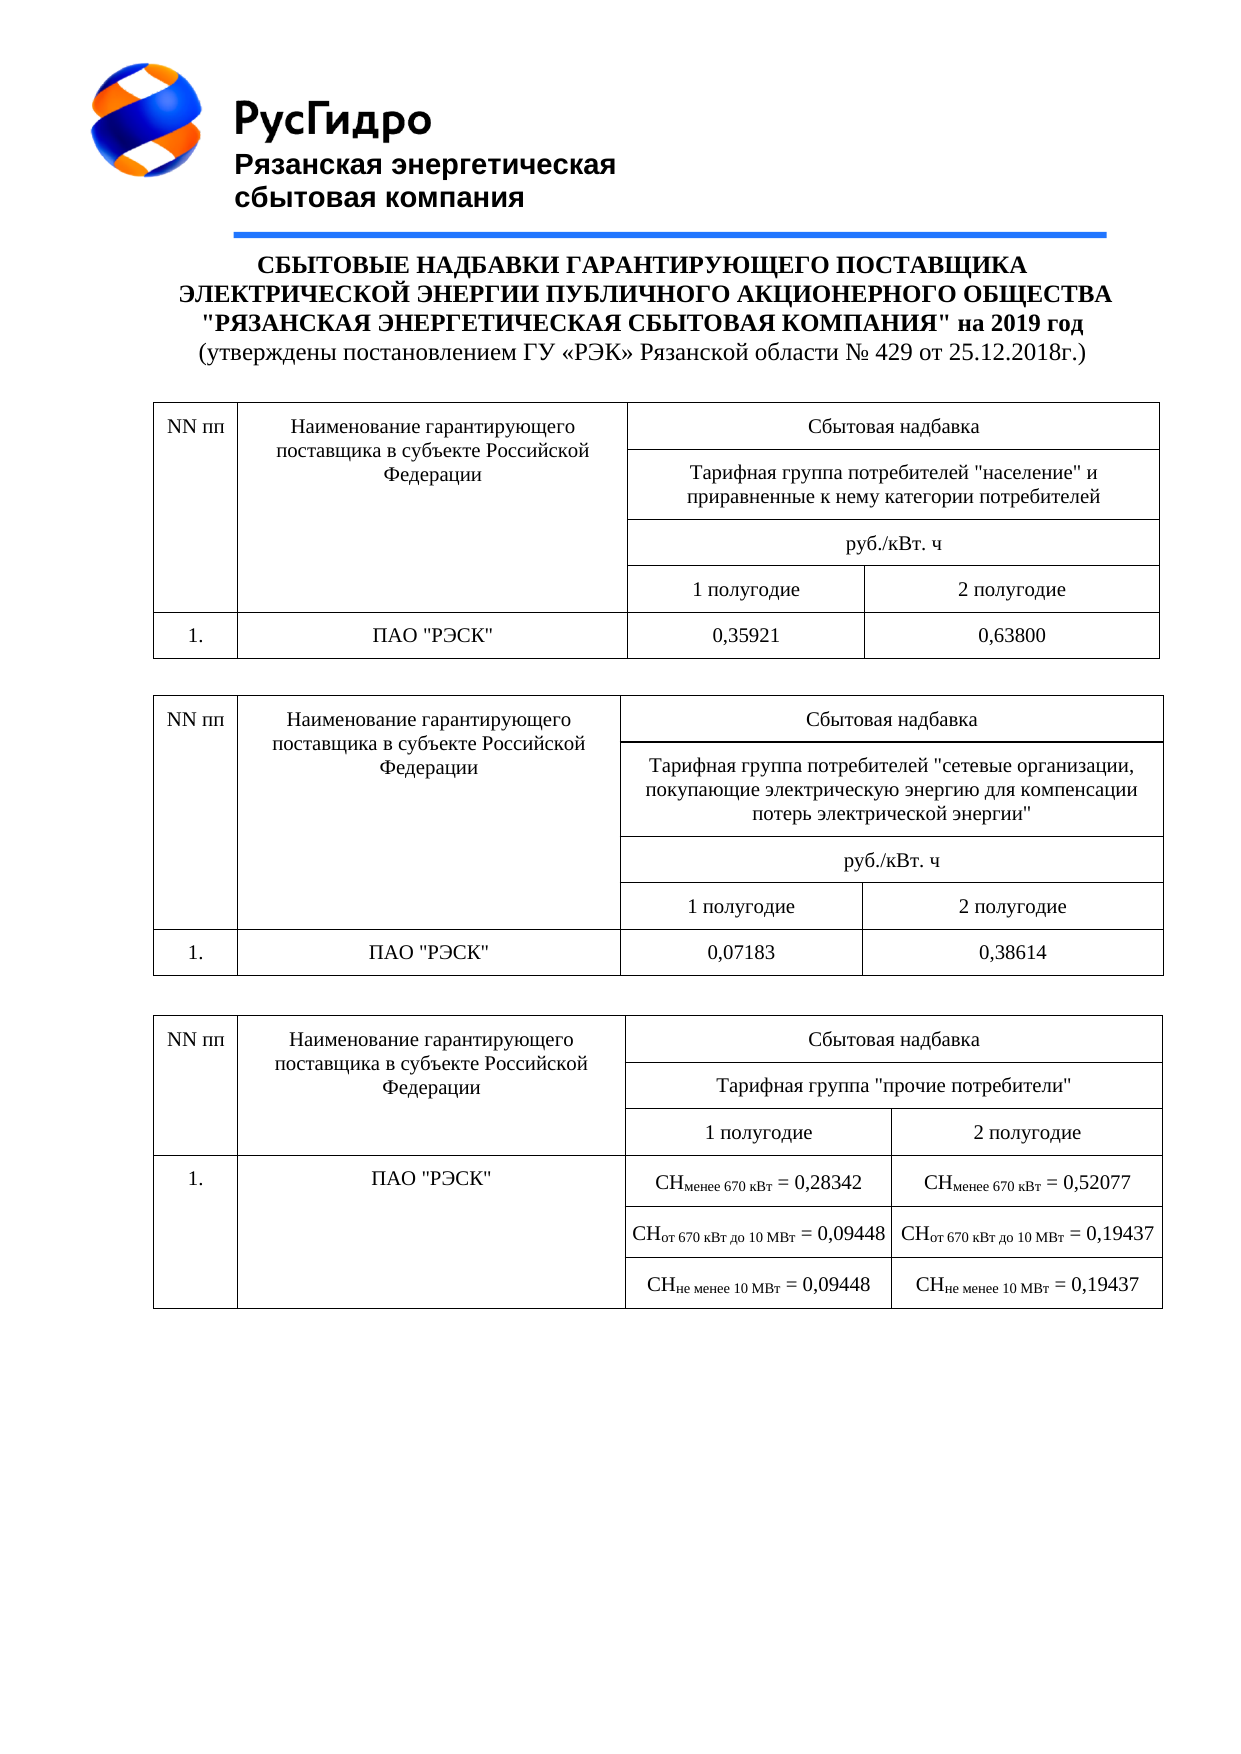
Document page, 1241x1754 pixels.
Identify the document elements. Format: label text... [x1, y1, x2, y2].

table_cell ПАО "РЭСК" [238, 930, 620, 975]
table_cell СНне менее 10 МВт = 0,09448 [626, 1258, 891, 1308]
table_cell 1 полугодие [628, 566, 864, 612]
table_cell Тарифная группа "прочие потребители" [626, 1063, 1162, 1108]
table_cell 2 полугодие [863, 883, 1163, 928]
table_cell СНот 670 кВт до 10 МВт = 0,19437 [892, 1207, 1162, 1257]
table_header Сбытовая надбавка [621, 696, 1163, 741]
table_header NN пп [154, 403, 237, 612]
text ЭЛЕКТРИЧЕСКОЙ ЭНЕРГИИ ПУБЛИЧНОГО АКЦИОНЕРНОГО ОБЩЕСТВА [89, 279, 1196, 308]
table_cell СНне менее 10 МВт = 0,19437 [892, 1258, 1162, 1308]
table_cell 0,35921 [628, 613, 864, 658]
table_cell 1. [154, 613, 237, 658]
table_cell 1. [154, 930, 237, 975]
table_cell руб./кВт. ч [628, 520, 1159, 565]
table_cell СНменее 670 кВт = 0,52077 [892, 1156, 1162, 1206]
table_cell 0,38614 [863, 930, 1163, 975]
table_cell 0,63800 [865, 613, 1159, 658]
table_header Наименование гарантирующего поставщика в субъекте Российской Федерации [238, 1016, 625, 1154]
table_cell 2 полугодие [865, 566, 1159, 612]
table_cell Тарифная группа потребителей "население" и приравненные к нему категории потребителей [628, 450, 1159, 519]
text "РЯЗАНСКАЯ ЭНЕРГЕТИЧЕСКАЯ СБЫТОВАЯ КОМПАНИЯ" на 2019 год [89, 308, 1196, 337]
table_cell ПАО "РЭСК" [238, 613, 627, 658]
table_header Сбытовая надбавка [628, 403, 1159, 448]
table_header Наименование гарантирующего поставщика в субъекте Российской Федерации [238, 696, 620, 928]
text (утверждены постановлением ГУ «РЭК» Рязанской области № 429 от 25.12.2018г.) [89, 337, 1196, 366]
table_header Сбытовая надбавка [626, 1016, 1162, 1062]
table_cell 1 полугодие [621, 883, 862, 928]
text СБЫТОВЫЕ НАДБАВКИ ГАРАНТИРУЮЩЕГО ПОСТАВЩИКА [89, 251, 1196, 279]
table_header NN пп [154, 1016, 237, 1154]
table_cell 1. [154, 1156, 237, 1308]
table_header NN пп [154, 696, 237, 928]
table_cell 0,07183 [621, 930, 862, 975]
table_cell СНот 670 кВт до 10 МВт = 0,09448 [626, 1207, 891, 1257]
picture [60, 57, 461, 183]
table_cell СНменее 670 кВт = 0,28342 [626, 1156, 891, 1206]
table_cell руб./кВт. ч [621, 837, 1163, 882]
table_cell ПАО "РЭСК" [238, 1156, 625, 1308]
table_cell Тарифная группа потребителей "сетевые организации, покупающие электрическую энергию для компенсации потерь электрической энергии" [621, 743, 1163, 836]
table_cell 2 полугодие [892, 1109, 1162, 1154]
table_header Наименование гарантирующего поставщика в субъекте Российской Федерации [238, 403, 627, 612]
table_cell 1 полугодие [626, 1109, 891, 1154]
